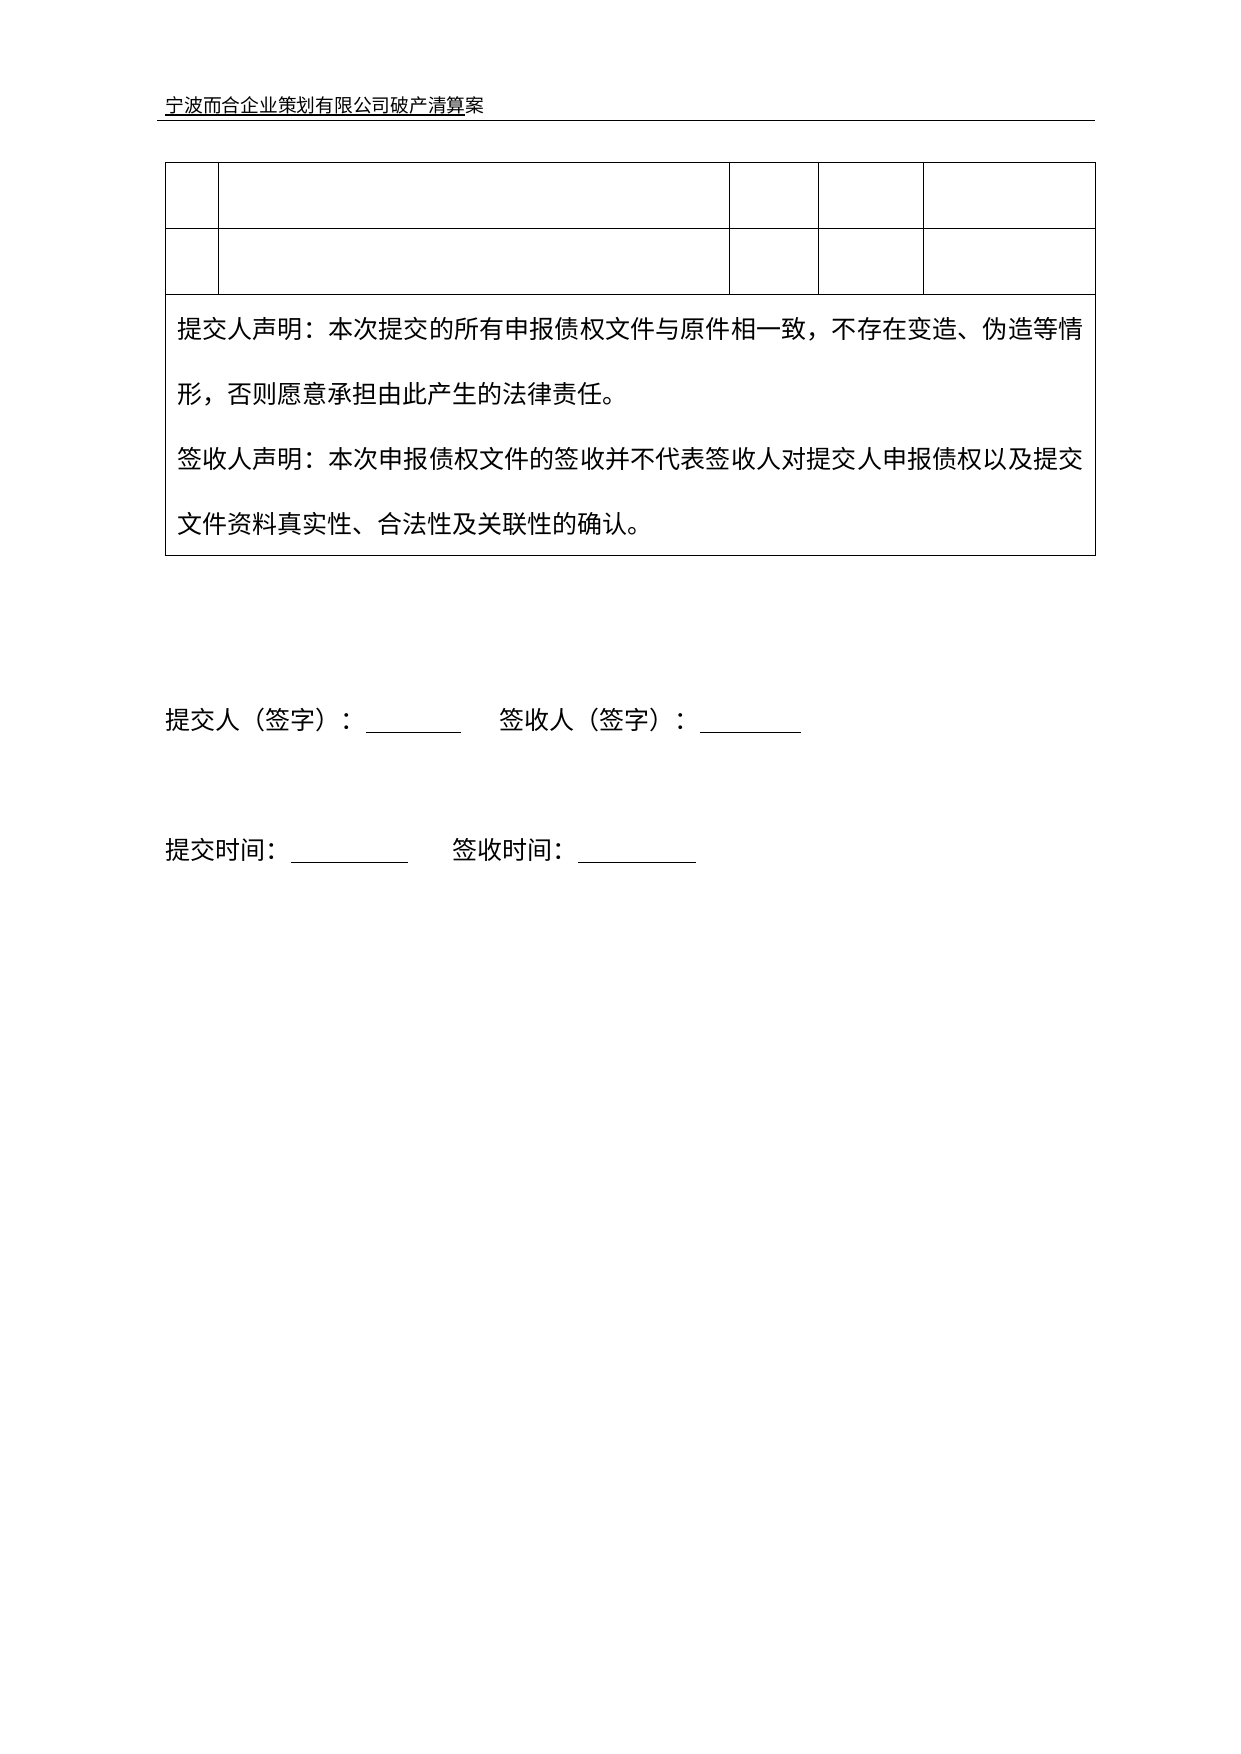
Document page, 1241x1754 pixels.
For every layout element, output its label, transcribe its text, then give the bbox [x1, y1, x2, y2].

table_cell [219, 163, 729, 228]
table_cell [730, 163, 818, 228]
table_cell [924, 163, 1095, 228]
text 提交人（签字）： 签收人（签字）： [165, 686, 1087, 751]
table_cell [819, 163, 923, 228]
table_cell [166, 229, 218, 294]
table_cell [819, 229, 923, 294]
text 提交时间： 签收时间： [165, 816, 1087, 881]
table_cell [730, 229, 818, 294]
table_cell [166, 163, 218, 228]
table_cell [924, 229, 1095, 294]
table_cell 提交人声明：本次提交的所有申报债权文件与原件相一致，不存在变造、伪造等情形，否则愿意承担由此产生的法律责任。 签收人声明：本次申报债权文件的签收并不代表签收人对提交人申报债权以及提交文件资料真实性、合法性及关联性的确认。 [166, 295, 1095, 555]
table_cell [219, 229, 729, 294]
